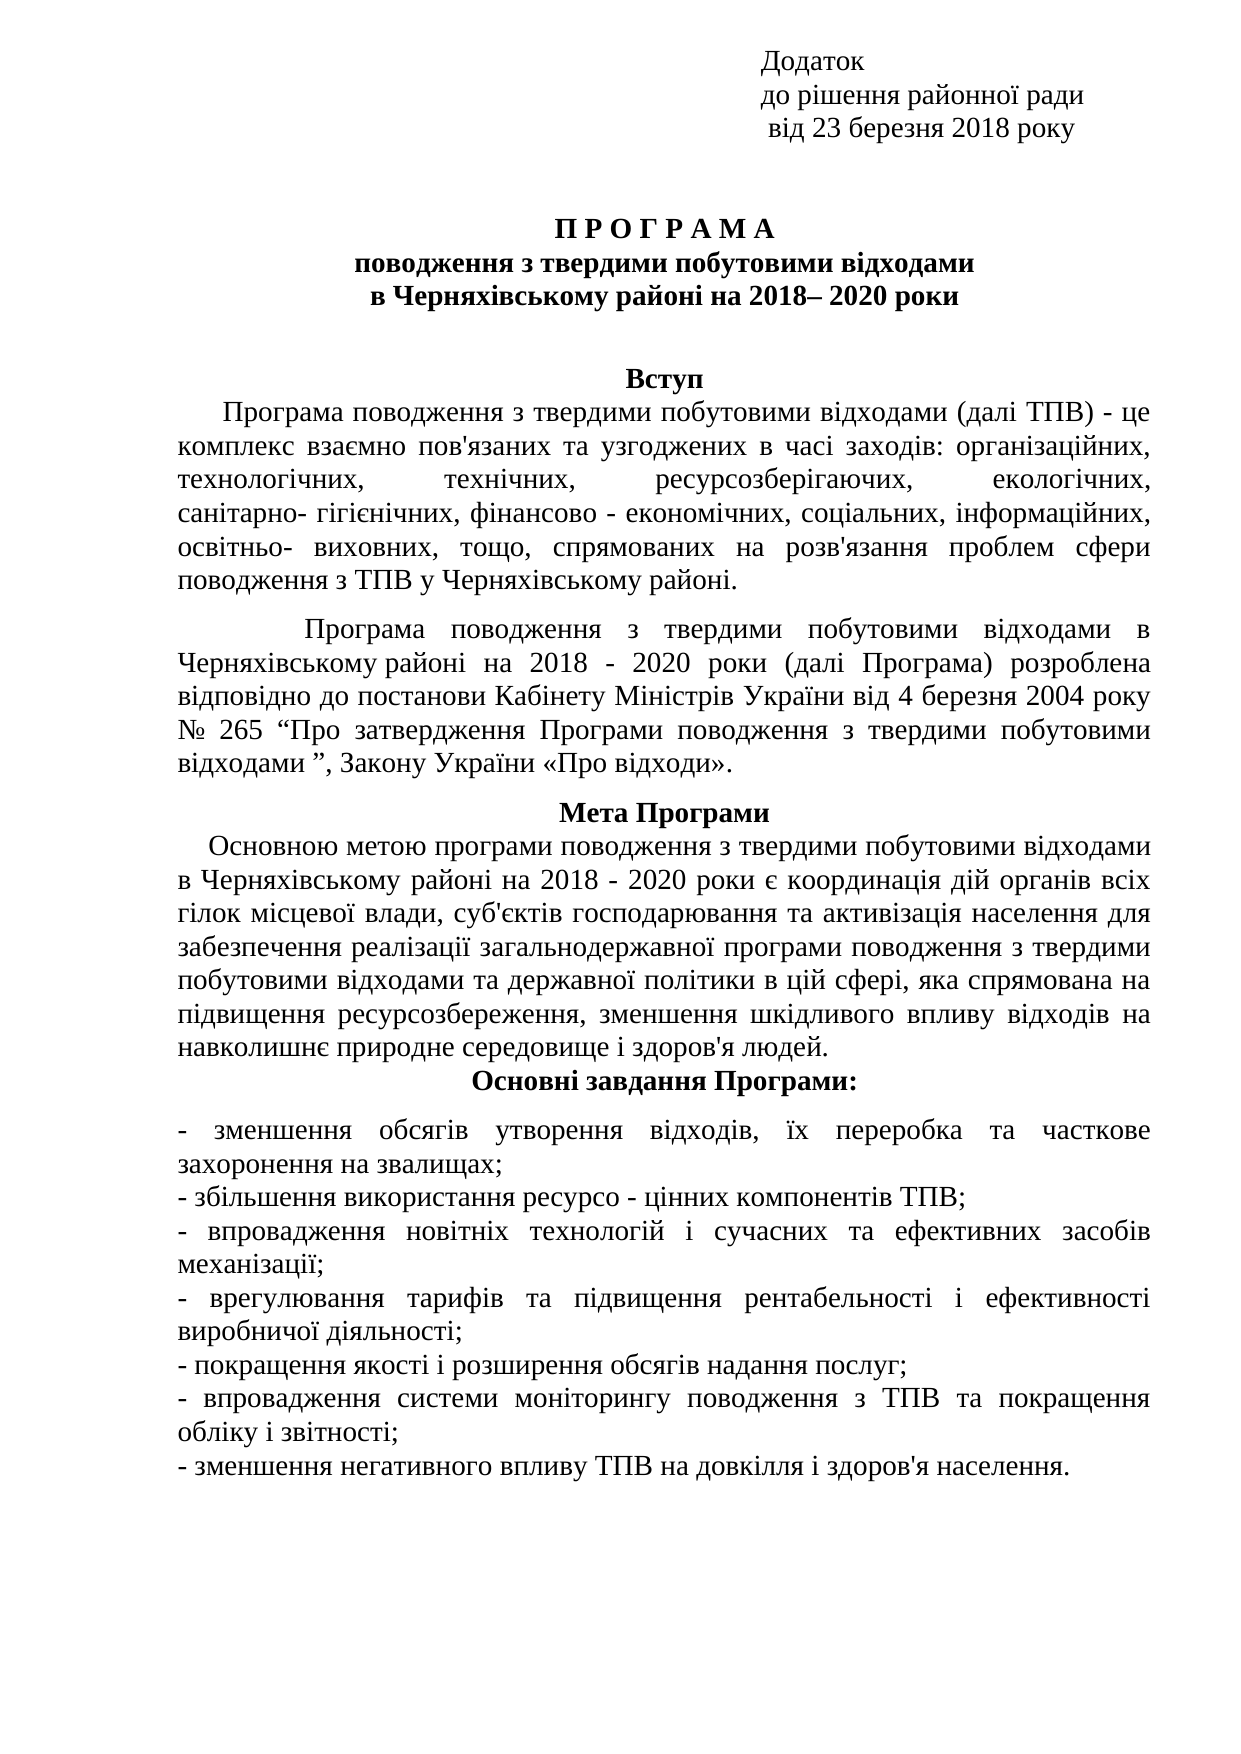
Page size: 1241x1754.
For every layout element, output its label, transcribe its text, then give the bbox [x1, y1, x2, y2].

text Основною метою програми поводження з твердими побутовими відходами в Черняхівському районі на 2018 - 2020 роки є координація дій органів всіх гілок місцевої влади, суб'єктів господарювання та активізація населення для забезпечення реалізації загальнодержавної програми поводження з твердими побутовими відходами та державної політики в цій сфері, яка спрямована на підвищення ресурсозбереження, зменшення шкідливого впливу відходів на навколишнє природне середовище і здоров'я людей. [177, 828, 1152, 1063]
text - зменшення негативного впливу ТПВ на довкілля і здоров'я населення. [177, 1448, 1152, 1481]
text до рішення районної ради [177, 77, 1152, 111]
text в Черняхівському районі на 2018– 2020 роки [177, 278, 1152, 312]
text поводження з твердими побутовими відходами [177, 245, 1152, 278]
text - збільшення використання ресурсо - цінних компонентів ТПВ; [177, 1179, 1152, 1213]
text Основні завдання Програми: [177, 1063, 1152, 1097]
text Мета Програми [177, 795, 1152, 828]
text - зменшення обсягів утворення відходів, їх переробка та часткове захоронення на звалищах; [177, 1112, 1152, 1179]
text Вступ [177, 361, 1152, 394]
text Додаток [177, 43, 1152, 77]
text - впровадження новітніх технологій і сучасних та ефективних засобів механізації; [177, 1213, 1152, 1280]
text - врегулювання тарифів та підвищення рентабельності і ефективності виробничої діяльності; [177, 1280, 1152, 1347]
text від 23 березня 2018 року [177, 111, 1152, 144]
text Програма поводження з твердими побутовими відходами в Черняхівському районі на 2018 - 2020 роки (далі Програма) розроблена відповідно до постанови Кабінету Міністрів України від 4 березня 2004 року № 265 “Про затвердження Програми поводження з твердими побутовими відходами ”, Закону України «Про відходи». [177, 611, 1152, 779]
text - покращення якості і розширення обсягів надання послуг; [177, 1347, 1152, 1381]
text - впровадження системи моніторингу поводження з ТПВ та покращення обліку і звітності; [177, 1381, 1152, 1448]
text Програма поводження з твердими побутовими відходами (далі ТПВ) - це комплекс взаємно пов'язаних та узгоджених в часі заходів: організаційних, технологічних, технічних, ресурсозберігаючих, екологічних, санітарно- гігієнічних, фінансово - економічних, соціальних, інформаційних, освітньо- виховних, тощо, спрямованих на розв'язання проблем сфери поводження з ТПВ у Черняхівському районі. [177, 394, 1152, 596]
text П Р О Г Р А М А [177, 211, 1152, 245]
